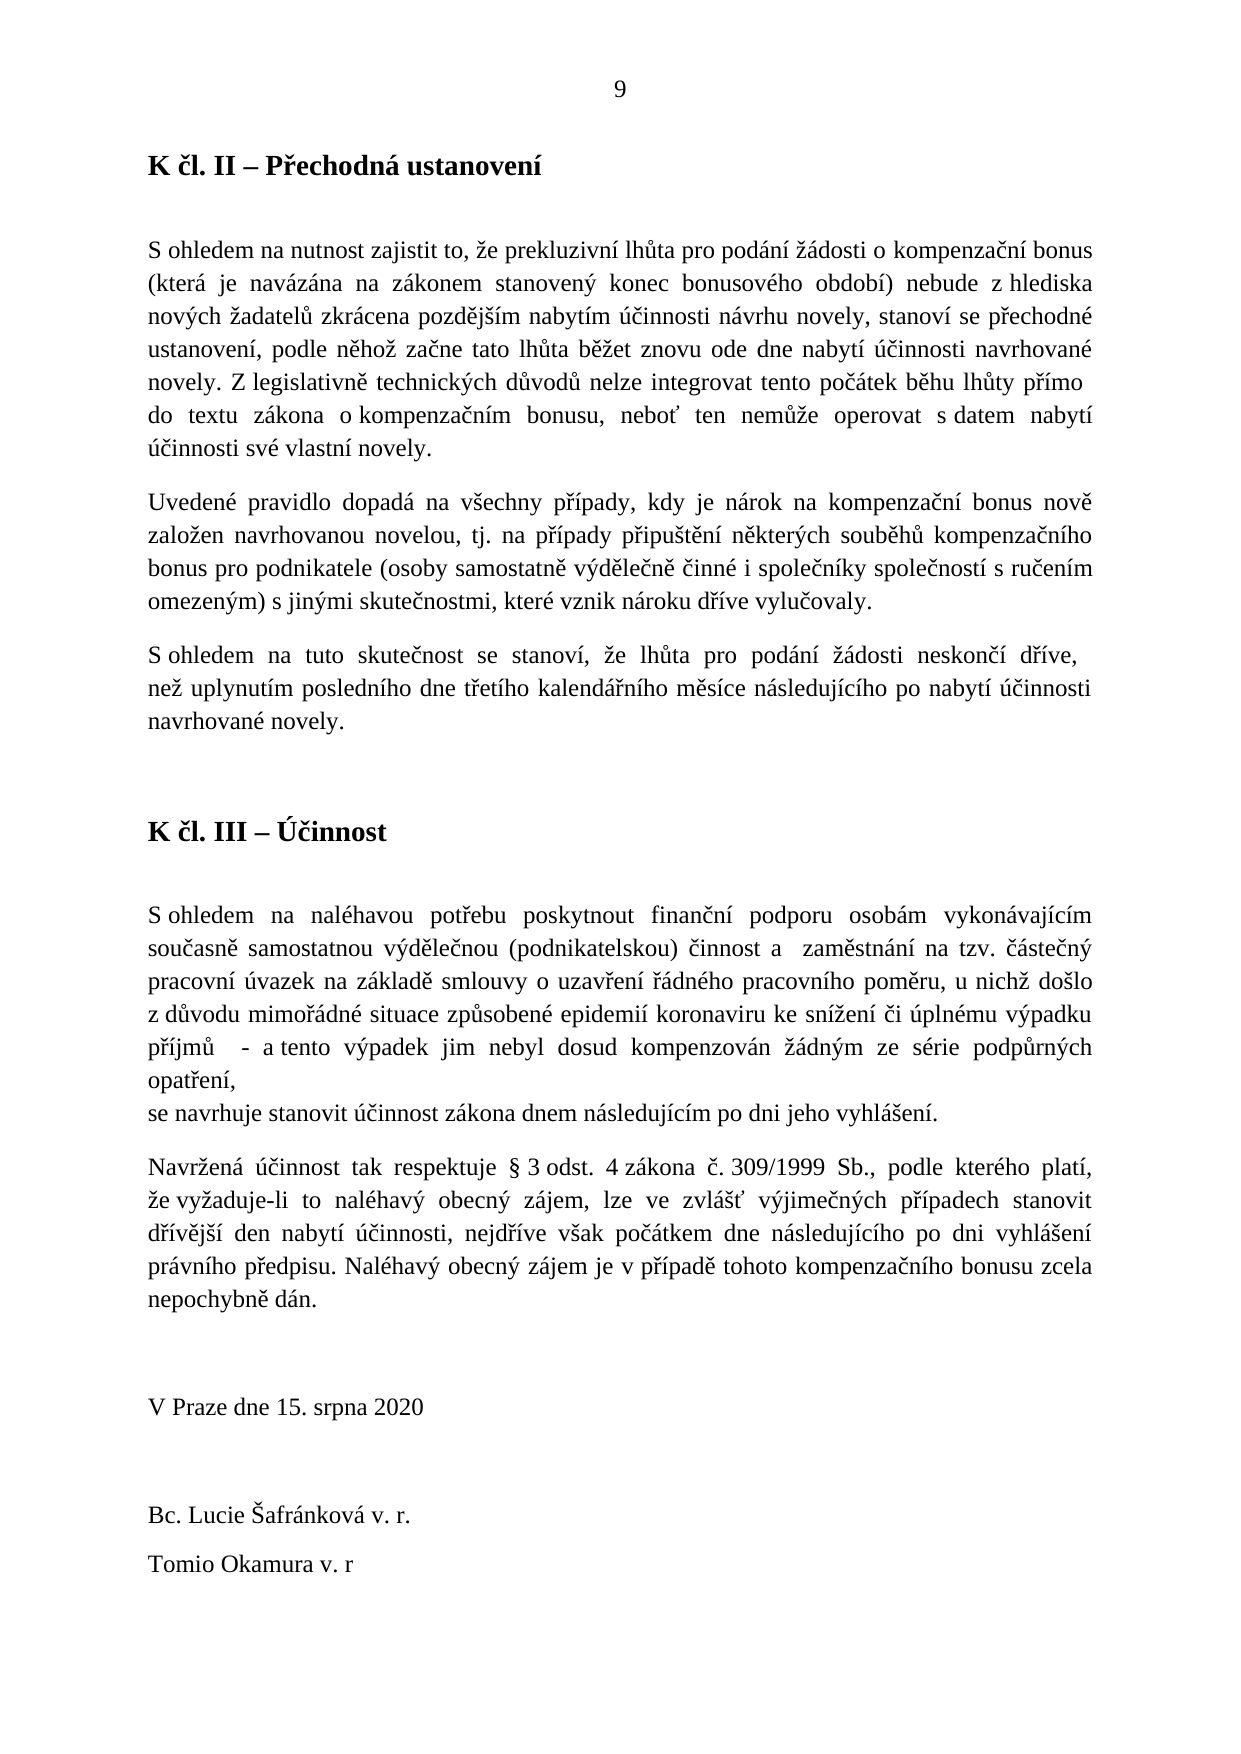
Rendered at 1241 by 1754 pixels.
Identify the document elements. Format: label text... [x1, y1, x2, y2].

text S ohledem na naléhavou potřebu poskytnout finanční podporu osobám vykonávajícím současně samostatnou výdělečnou (podnikatelskou) činnost a zaměstnání na tzv. částečný pracovní úvazek na základě smlouvy o uzavření řádného pracovního poměru, u nichž došlo z důvodu mimořádné situace způsobené epidemií koronaviru ke snížení či úplnému výpadku příjmů - a tento výpadek jim nebyl dosud kompenzován žádným ze série podpůrných opatření, se navrhuje stanovit účinnost zákona dnem následujícím po dni jeho vyhlášení. [148, 900, 1093, 1127]
text Navržená účinnost tak respektuje § 3 odst. 4 zákona č. 309/1999 Sb., podle kterého platí, že vyžaduje-li to naléhavý obecný zájem, lze ve zvlášť výjimečných případech stanovit dřívější den nabytí účinnosti, nejdříve však počátkem dne následujícího po dni vyhlášení právního předpisu. Naléhavý obecný zájem je v případě tohoto kompenzačního bonusu zcela nepochybně dán. [148, 1152, 1093, 1313]
text V Praze dne 15. srpna 2020 [148, 1392, 1093, 1421]
text K čl. II – Přechodná ustanovení [148, 148, 1093, 181]
text S ohledem na nutnost zajistit to, že prekluzivní lhůta pro podání žádosti o kompenzační bonus (která je navázána na zákonem stanovený konec bonusového období) nebude z hlediska nových žadatelů zkrácena pozdějším nabytím účinnosti návrhu novely, stanoví se přechodné ustanovení, podle něhož začne tato lhůta běžet znovu ode dne nabytí účinnosti navrhované novely. Z legislativně technických důvodů nelze integrovat tento počátek běhu lhůty přímo do textu zákona o kompenzačním bonusu, neboť ten nemůže operovat s datem nabytí účinnosti své vlastní novely. [148, 235, 1093, 462]
text Tomio Okamura v. r [148, 1549, 1093, 1578]
text S ohledem na tuto skutečnost se stanoví, že lhůta pro podání žádosti neskončí dříve, než uplynutím posledního dne třetího kalendářního měsíce následujícího po nabytí účinnosti navrhované novely. [148, 640, 1093, 735]
text K čl. III – Účinnost [148, 814, 1093, 847]
text Uvedené pravidlo dopadá na všechny případy, kdy je nárok na kompenzační bonus nově založen navrhovanou novelou, tj. na případy připuštění některých souběhů kompenzačního bonus pro podnikatele (osoby samostatně výdělečně činné i společníky společností s ručením omezeným) s jinými skutečnostmi, které vznik nároku dříve vylučovaly. [148, 487, 1093, 615]
text Bc. Lucie Šafránková v. r. [148, 1500, 1093, 1528]
